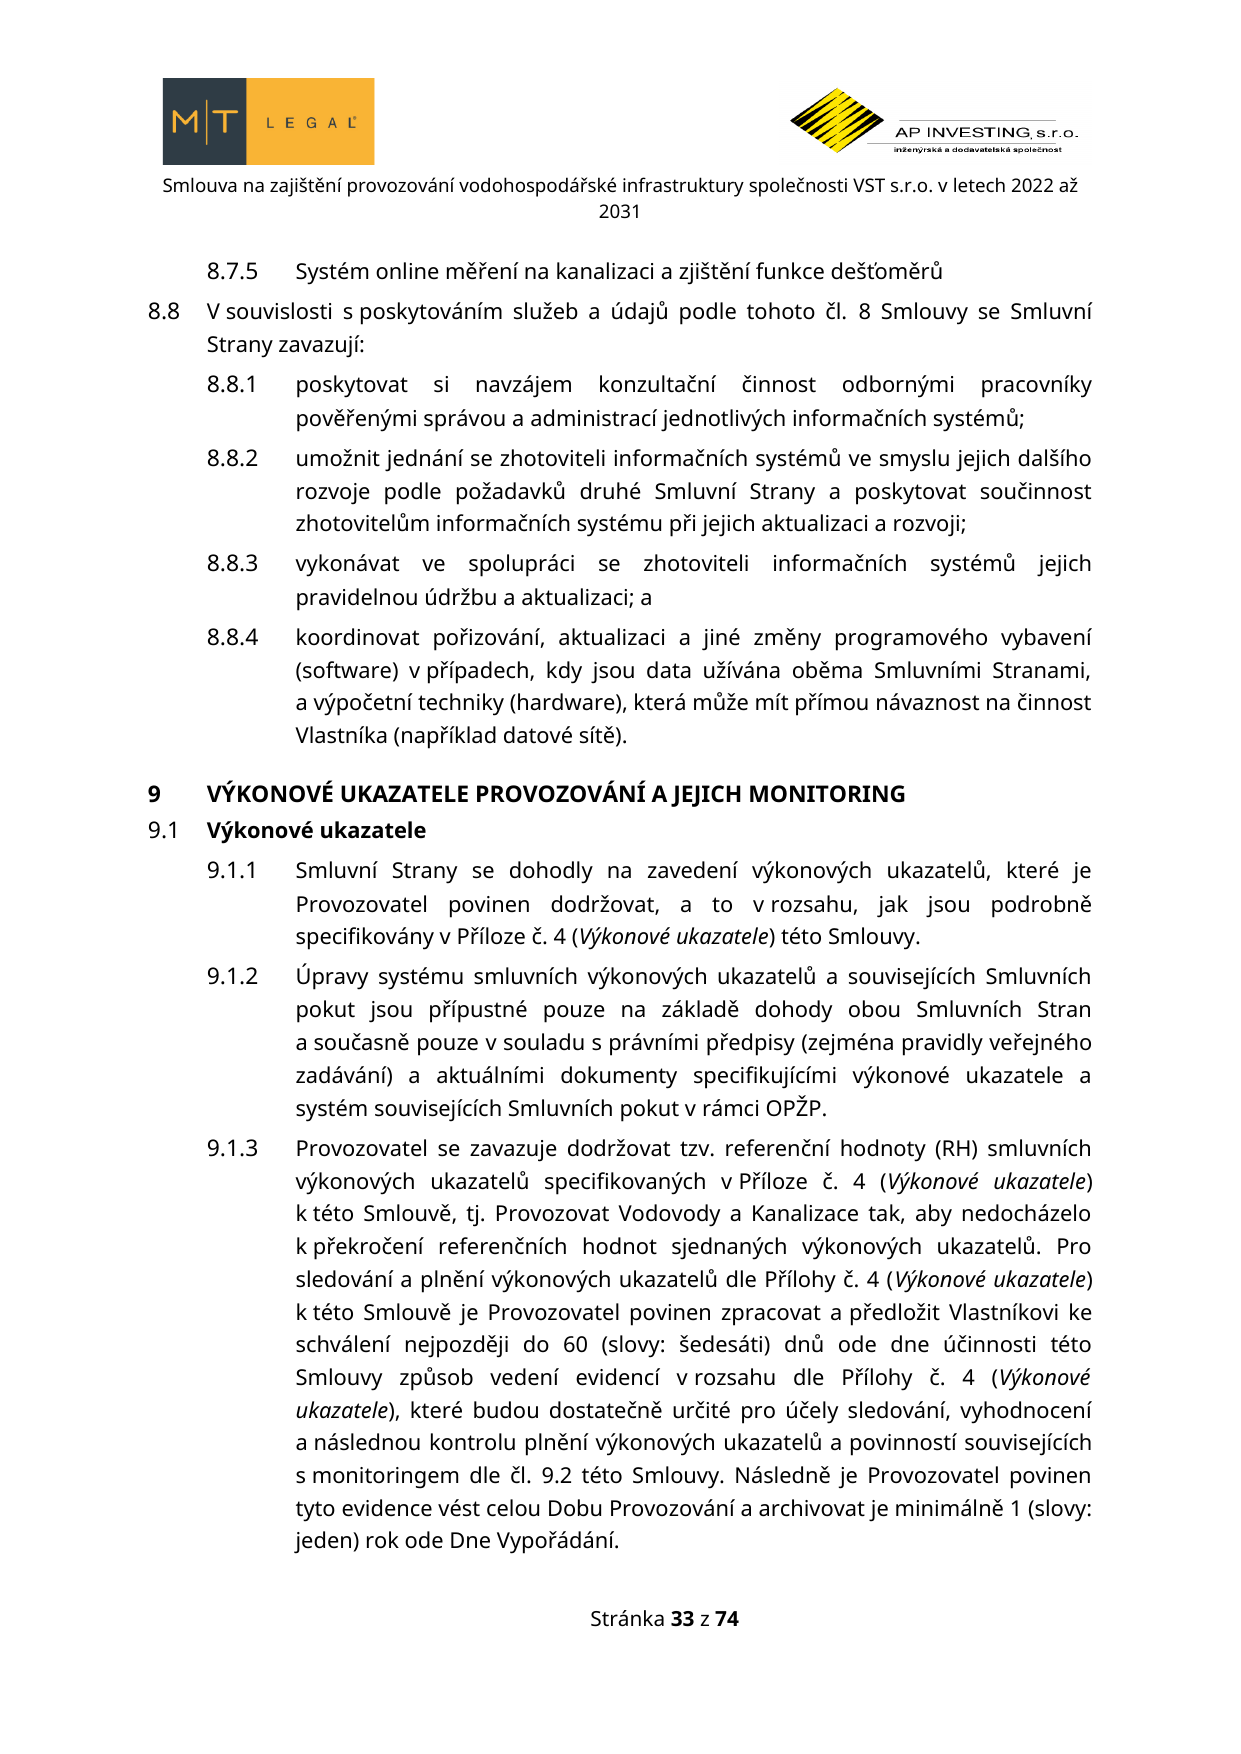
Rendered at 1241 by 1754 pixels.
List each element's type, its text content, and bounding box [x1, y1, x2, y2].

subtitle V souvislosti s poskytováním služeb a údajů podle tohoto čl. 20 Smlouvy se Smluvní Strany zavazují: [148, 295, 1093, 359]
subtitle poskytovat si navzájem konzultační činnost odbornými pracovníky pověřenými správou a administrací jednotlivých informačních systémů; [207, 368, 1093, 432]
subtitle Systém online měření na kanalizaci a zjištění funkce dešťoměrů [207, 255, 1093, 286]
subtitle Smluvní Strany se dohodly na zavedení výkonových ukazatelů, které je Provozovatel povinen dodržovat, a to v rozsahu, jak jsou podrobně specifikovány v Příloze č. 4 (Výkonové ukazatele) této Smlouvy. [207, 854, 1093, 951]
subtitle umožnit jednání se zhotoviteli informačních systémů ve smyslu jejich dalšího rozvoje podle požadavků druhé Smluvní Strany a poskytovat součinnost zhotovitelům informačních systému při jejich aktualizaci a rozvoji; [207, 442, 1093, 538]
subtitle Výkonové ukazatele provozování a jejich Monitoring [148, 778, 1093, 809]
subtitle Úpravy systému smluvních výkonových ukazatelů a souvisejících Smluvních pokut jsou přípustné pouze na základě dohody obou Smluvních Stran a současně pouze v souladu s právními předpisy (zejména pravidly veřejného zadávání) a aktuálními dokumenty specifikujícími výkonové ukazatele a systém souvisejících Smluvních pokut v rámci OPŽP. [207, 960, 1093, 1122]
picture [162, 78, 375, 165]
picture [778, 80, 1093, 165]
text Výkonové ukazatele [148, 814, 1093, 845]
subtitle Provozovatel se zavazuje dodržovat tzv. referenční hodnoty (RH) smluvních výkonových ukazatelů specifikovaných v Příloze č. 4 (Výkonové ukazatele) k této Smlouvě, tj. Provozovat Vodovody a Kanalizace tak, aby nedocházelo k překročení referenčních hodnot sjednaných výkonových ukazatelů. Pro sledování a plnění výkonových ukazatelů dle Přílohy č. 4 (Výkonové ukazatele) k této Smlouvě je Provozovatel povinen zpracovat a předložit Vlastníkovi ke schválení nejpozději do 60 (slovy: šedesáti) dnů ode dne účinnosti této Smlouvy způsob vedení evidencí v rozsahu dle Přílohy č. 4 (Výkonové ukazatele), které budou dostatečně určité pro účely sledování, vyhodnocení a následnou kontrolu plnění výkonových ukazatelů a povinností souvisejících s monitoringem dle čl. 21.2 této Smlouvy. Následně je Provozovatel povinen tyto evidence vést celou Dobu Provozování a archivovat je minimálně 1 (slovy: jeden) rok ode Dne Vypořádání. [207, 1131, 1093, 1555]
subtitle koordinovat pořizování, aktualizaci a jiné změny programového vybavení (software) v případech, kdy jsou data užívána oběma Smluvními Stranami, a výpočetní techniky (hardware), která může mít přímou návaznost na činnost Vlastníka (například datové sítě). [207, 621, 1093, 750]
subtitle vykonávat ve spolupráci se zhotoviteli informačních systémů jejich pravidelnou údržbu a aktualizaci; a [207, 547, 1093, 611]
